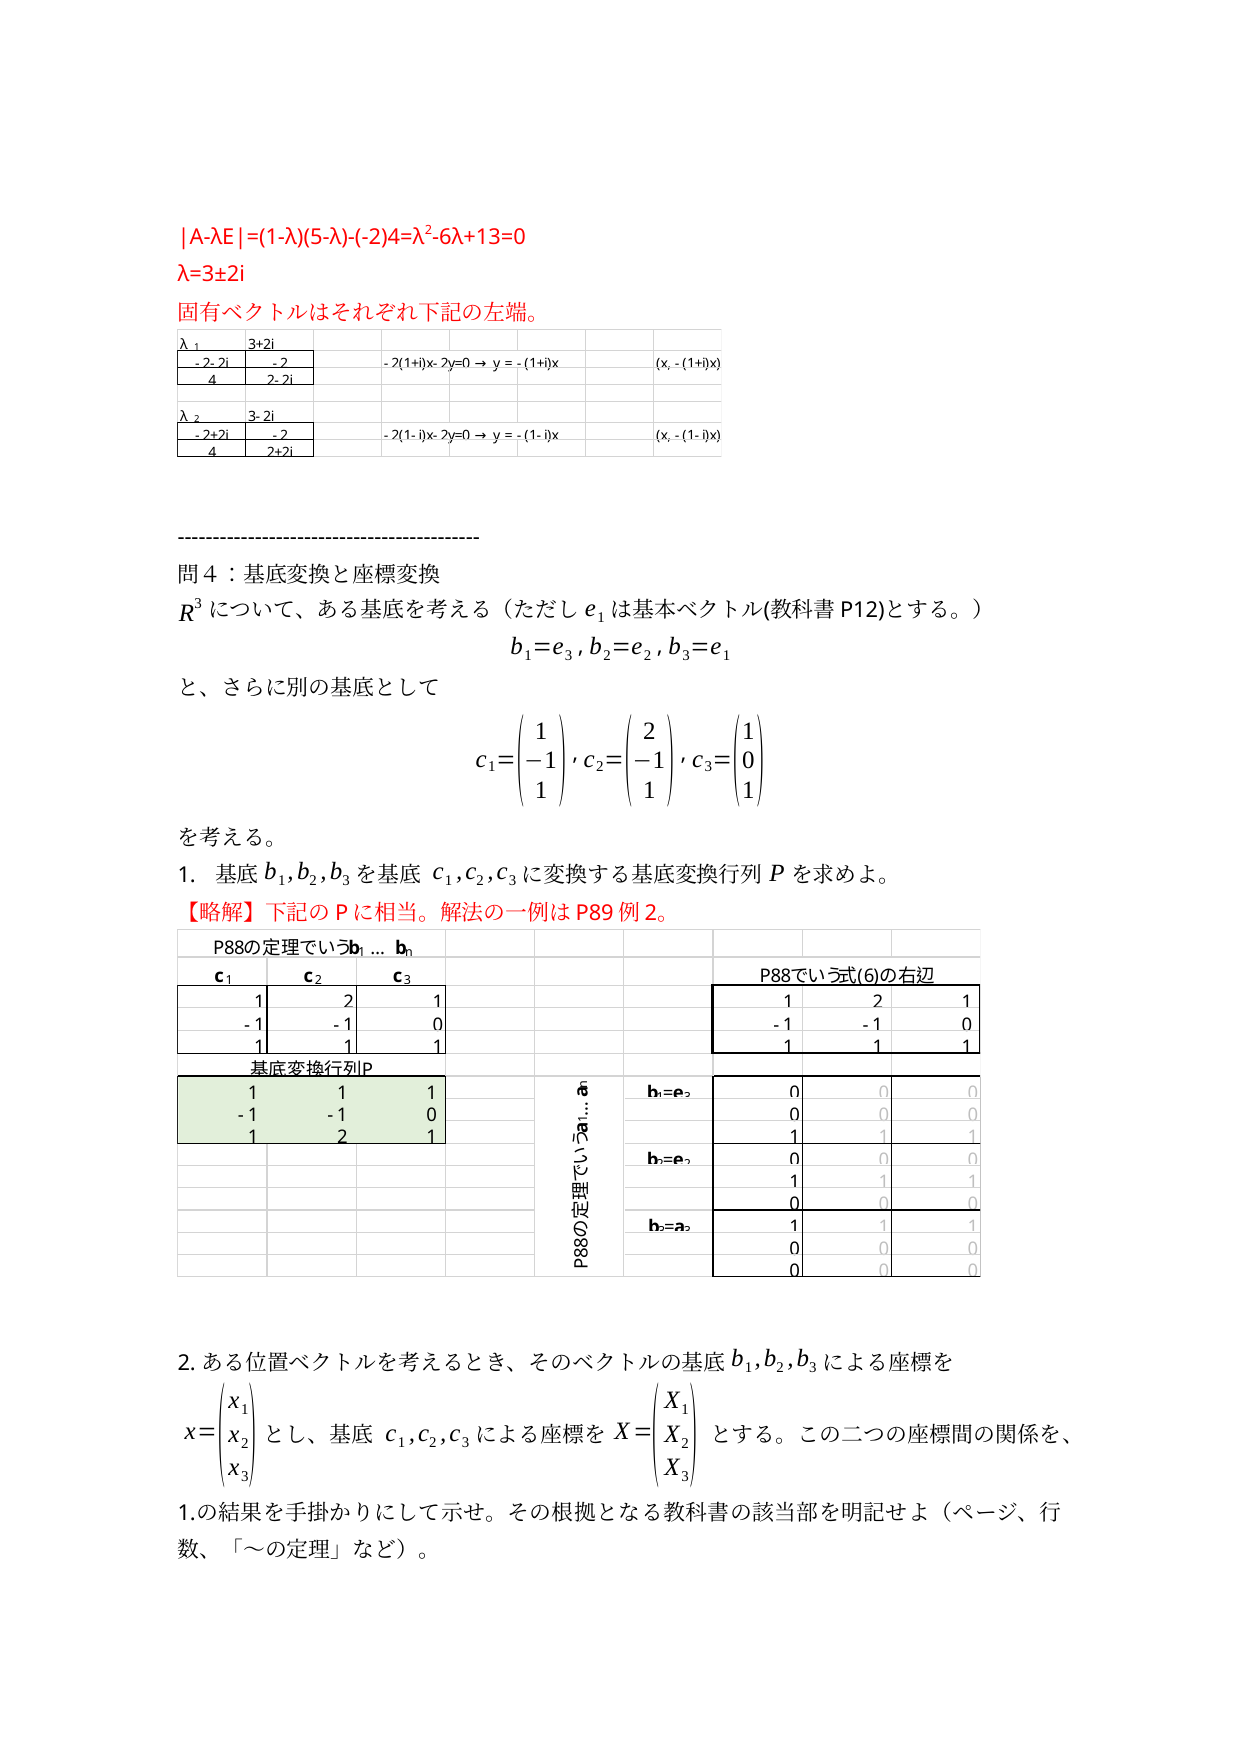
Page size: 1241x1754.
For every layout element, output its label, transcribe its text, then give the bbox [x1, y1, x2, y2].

text と、さらに別の基底として [177, 667, 1063, 704]
list 基底 を基底 に変換する基底変換行列 を求めよ。 [177, 854, 1063, 892]
text 2. ある位置ベクトルを考えるとき、そのベクトルの基底 による座標を [177, 1342, 1063, 1379]
text , , [177, 704, 1063, 817]
text , , [177, 629, 1063, 667]
text を考える。 [177, 817, 1063, 854]
list 【略解】下記のPに相当。解法の一例はP89例2。 [177, 892, 1063, 929]
text とし、基底 による座標を とする。この二つの座標間の関係を、1.の結果を手掛かりにして示せ。その根拠となる教科書の該当部を明記せよ（ページ、行数、「～の定理」など）。 [177, 1379, 1063, 1567]
text λ=3±2i [177, 254, 1063, 292]
text |A-λE|=(1-λ)(5-λ)-(-2)4=λ2-6λ+13=0 [177, 217, 1063, 254]
text ------------------------------------------- [177, 517, 1063, 554]
text について、ある基底を考える（ただし は基本ベクトル(教科書P12)とする。） [177, 592, 1063, 629]
text 固有ベクトルはそれぞれ下記の左端。 [177, 292, 1063, 329]
text 問４：基底変換と座標変換 [177, 554, 1063, 592]
